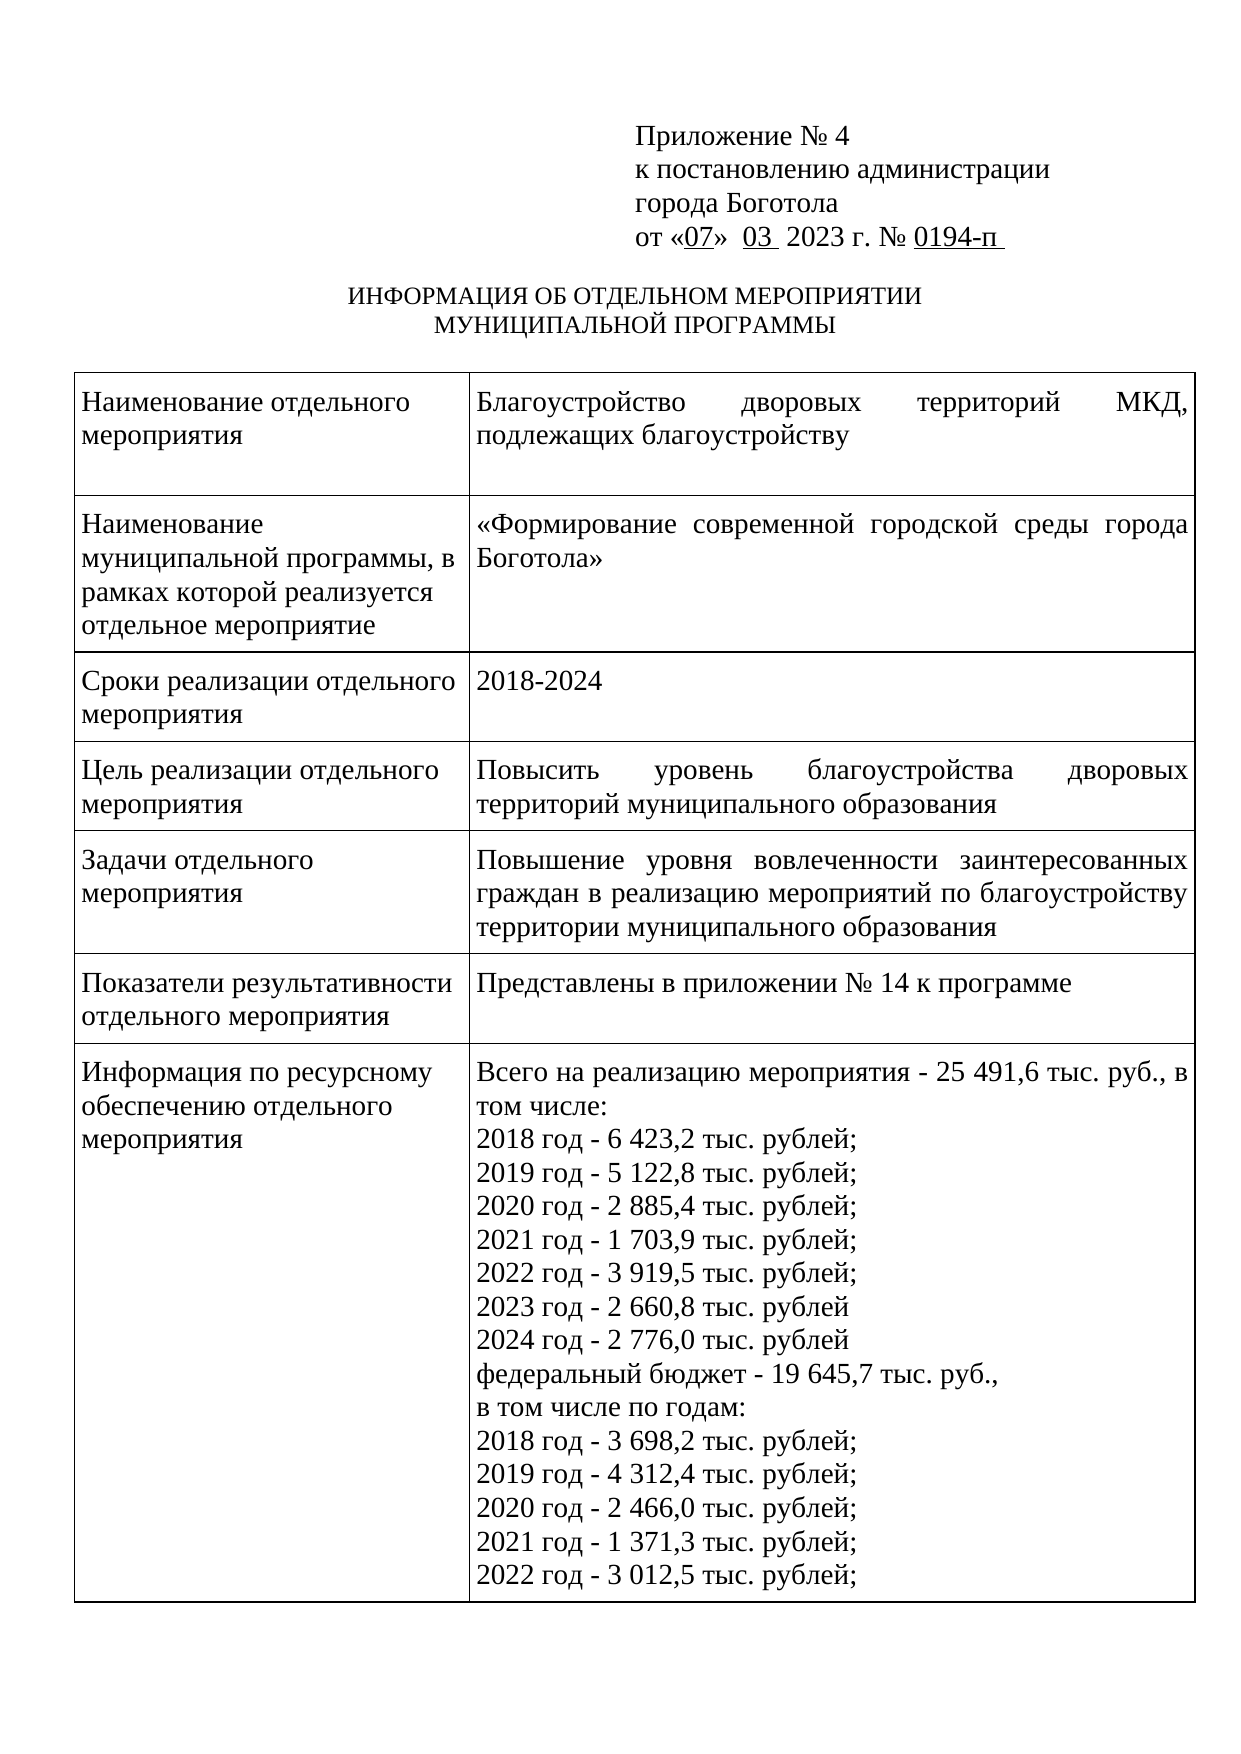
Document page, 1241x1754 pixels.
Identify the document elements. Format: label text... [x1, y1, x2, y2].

table_cell Цель реализации отдельного мероприятия [75, 742, 469, 830]
table_cell Представлены в приложении № 14 к программе [470, 954, 1194, 1042]
table_cell Повышение уровня вовлеченности заинтересованных граждан в реализацию мероприятий по благоустройству территории муниципального образования [470, 831, 1194, 953]
table_cell Показатели результативности отдельного мероприятия [75, 954, 469, 1042]
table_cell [75, 1044, 469, 1601]
text МУНИЦИПАЛЬНОЙ ПРОГРАММЫ [118, 310, 1152, 338]
text к постановлению администрации [118, 152, 1152, 185]
text от «07» 03 2023 г. № 0194-п [118, 219, 1152, 252]
table_cell «Формирование современной городской среды города Боготола» [470, 496, 1194, 651]
table_cell Повысить уровень благоустройства дворовых территорий муниципального образования [470, 742, 1194, 830]
text города Боготола [118, 185, 1152, 219]
table_cell Наименование муниципальной программы, в рамках которой реализуется отдельное мероприятие [75, 496, 469, 651]
table_cell Сроки реализации отдельного мероприятия [75, 653, 469, 741]
table_header Наименование отдельного мероприятия [75, 373, 469, 495]
table_cell 2018-2024 [470, 653, 1194, 741]
text ИНФОРМАЦИЯ ОБ ОТДЕЛЬНОМ МЕРОПРИЯТИИ [118, 281, 1152, 310]
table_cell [470, 1044, 1194, 1601]
table_header Благоустройство дворовых территорий МКД, подлежащих благоустройству [470, 373, 1194, 495]
table_cell Задачи отдельного мероприятия [75, 831, 469, 953]
text Приложение № 4 [118, 118, 1152, 152]
